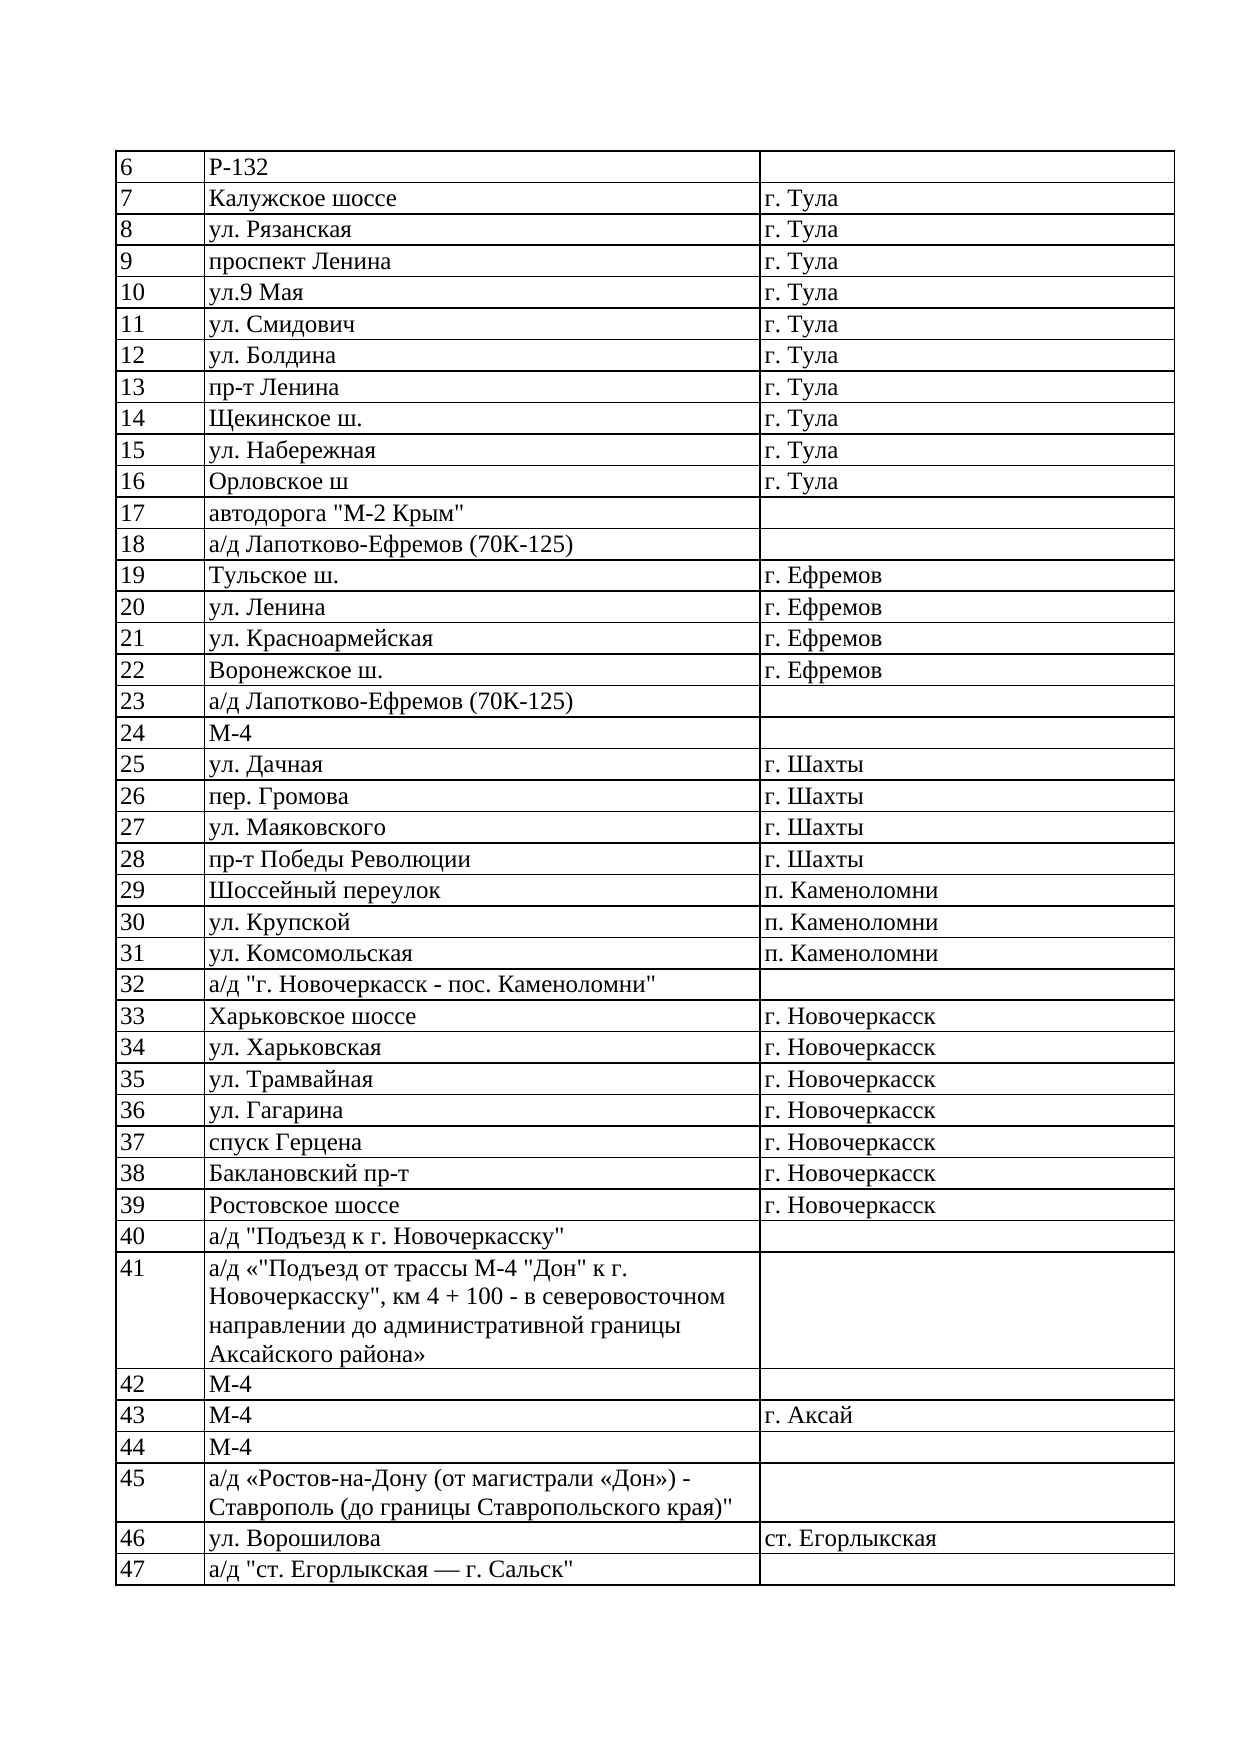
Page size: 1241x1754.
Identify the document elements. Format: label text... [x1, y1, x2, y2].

table_cell г. Новочеркасск [761, 1190, 1174, 1219]
table_cell автодорога "М-2 Крым" [205, 498, 759, 527]
table_cell пр-т Ленина [205, 372, 759, 402]
table_cell [761, 152, 1174, 181]
table_cell 44 [117, 1432, 204, 1462]
table_cell 25 [117, 749, 204, 779]
table_cell г. Новочеркасск [761, 1064, 1174, 1094]
table_cell 6 [117, 152, 204, 181]
table_cell ул. Харьковская [205, 1032, 759, 1062]
table_cell г. Тула [761, 435, 1174, 464]
table_cell 9 [117, 246, 204, 276]
table_cell 18 [117, 529, 204, 559]
table_cell спуск Герцена [205, 1127, 759, 1157]
table_cell 13 [117, 372, 204, 402]
table_cell [761, 970, 1174, 999]
table_cell ул. Красноармейская [205, 623, 759, 653]
table_cell ст. Егорлыкская [761, 1523, 1174, 1552]
table_cell 31 [117, 938, 204, 968]
table_cell [761, 1369, 1174, 1399]
table_cell а/д "ст. Егорлыкская — г. Сальск" [205, 1554, 759, 1584]
table_cell 46 [117, 1523, 204, 1552]
table_cell 36 [117, 1095, 204, 1125]
table_cell Щекинское ш. [205, 403, 759, 433]
table_cell ул. Болдина [205, 340, 759, 370]
table_cell 24 [117, 718, 204, 748]
table_cell ул. Ворошилова [205, 1523, 759, 1552]
table_cell 47 [117, 1554, 204, 1584]
table_cell ул. Рязанская [205, 215, 759, 244]
table_cell 40 [117, 1221, 204, 1251]
table_cell 22 [117, 655, 204, 685]
table_cell 35 [117, 1064, 204, 1094]
table_cell г. Ефремов [761, 655, 1174, 685]
table_cell ул. Смидович [205, 309, 759, 339]
table_cell а/д «Ростов-на-Дону (от магистрали «Дон») - Ставрополь (до границы Ставропольского края)" [205, 1464, 759, 1521]
table_cell 20 [117, 592, 204, 622]
table_cell г. Ефремов [761, 592, 1174, 622]
table_cell г. Новочеркасск [761, 1001, 1174, 1031]
table_cell 39 [117, 1190, 204, 1219]
table_cell г. Тула [761, 183, 1174, 213]
table_cell проспект Ленина [205, 246, 759, 276]
table_cell г. Новочеркасск [761, 1095, 1174, 1125]
table_cell 11 [117, 309, 204, 339]
table_cell г. Шахты [761, 749, 1174, 779]
table_cell 28 [117, 844, 204, 873]
table_cell Баклановский пр-т [205, 1158, 759, 1188]
table_cell М-4 [205, 1432, 759, 1462]
table_cell 37 [117, 1127, 204, 1157]
table_cell г. Тула [761, 309, 1174, 339]
table_cell 12 [117, 340, 204, 370]
table_cell 19 [117, 561, 204, 590]
table_cell г. Шахты [761, 812, 1174, 842]
table_cell 32 [117, 970, 204, 999]
table_cell г. Тула [761, 403, 1174, 433]
table_cell Шоссейный переулок [205, 875, 759, 905]
table_cell [761, 529, 1174, 559]
table_cell г. Аксай [761, 1401, 1174, 1431]
table_cell 33 [117, 1001, 204, 1031]
table_cell г. Тула [761, 246, 1174, 276]
table_cell Орловское ш [205, 466, 759, 496]
table_cell пр-т Победы Революции [205, 844, 759, 873]
table_cell [761, 686, 1174, 716]
table_cell г. Тула [761, 340, 1174, 370]
table_cell а/д Лапотково-Ефремов (70К-125) [205, 686, 759, 716]
table_cell ул. Набережная [205, 435, 759, 464]
table_cell 43 [117, 1401, 204, 1431]
table_cell г. Тула [761, 466, 1174, 496]
table_cell 41 [117, 1253, 204, 1368]
table_cell пер. Громова [205, 781, 759, 811]
table_cell ул. Трамвайная [205, 1064, 759, 1094]
table_cell г. Шахты [761, 844, 1174, 873]
table_cell 34 [117, 1032, 204, 1062]
table_cell а/д "г. Новочеркасск - пос. Каменоломни" [205, 970, 759, 999]
table_cell Ростовское шоссе [205, 1190, 759, 1219]
table_cell а/д Лапотково-Ефремов (70К-125) [205, 529, 759, 559]
table_cell ул. Дачная [205, 749, 759, 779]
table_cell [761, 1253, 1174, 1368]
table_cell г. Тула [761, 372, 1174, 402]
table_cell 30 [117, 907, 204, 936]
table_cell [761, 1464, 1174, 1521]
table_cell г. Новочеркасск [761, 1158, 1174, 1188]
table_cell ул. Маяковского [205, 812, 759, 842]
table_cell п. Каменоломни [761, 907, 1174, 936]
table_cell 23 [117, 686, 204, 716]
table_cell М-4 [205, 1369, 759, 1399]
table_cell [761, 1432, 1174, 1462]
table_cell 16 [117, 466, 204, 496]
table_cell 38 [117, 1158, 204, 1188]
table_cell п. Каменоломни [761, 938, 1174, 968]
table_cell 10 [117, 277, 204, 307]
table_cell Воронежское ш. [205, 655, 759, 685]
table_cell г. Ефремов [761, 561, 1174, 590]
table_cell ул. Комсомольская [205, 938, 759, 968]
table_cell 42 [117, 1369, 204, 1399]
table_cell ул. Гагарина [205, 1095, 759, 1125]
table_cell 8 [117, 215, 204, 244]
table_cell Калужское шоссе [205, 183, 759, 213]
table_cell ул. Крупской [205, 907, 759, 936]
table_cell а/д "Подъезд к г. Новочеркасску" [205, 1221, 759, 1251]
table_cell г. Тула [761, 277, 1174, 307]
table_cell Р-132 [205, 152, 759, 181]
table_cell ул. Ленина [205, 592, 759, 622]
table_cell 15 [117, 435, 204, 464]
table_cell г. Новочеркасск [761, 1127, 1174, 1157]
table_cell 7 [117, 183, 204, 213]
table_cell 27 [117, 812, 204, 842]
table_cell 26 [117, 781, 204, 811]
table_cell п. Каменоломни [761, 875, 1174, 905]
table_cell 45 [117, 1464, 204, 1521]
table_cell 21 [117, 623, 204, 653]
table_cell г. Шахты [761, 781, 1174, 811]
table_cell [761, 1554, 1174, 1584]
table_cell М-4 [205, 1401, 759, 1431]
table_cell 17 [117, 498, 204, 527]
table_cell г. Новочеркасск [761, 1032, 1174, 1062]
table_cell [761, 718, 1174, 748]
table_cell [761, 498, 1174, 527]
table_cell Харьковское шоссе [205, 1001, 759, 1031]
table_cell г. Тула [761, 215, 1174, 244]
table_cell [761, 1221, 1174, 1251]
table_cell а/д «"Подъезд от трассы М-4 "Дон" к г. Новочеркасску", км 4 + 100 - в северовосточном направлении до административной границы Аксайского района» [205, 1253, 759, 1368]
table_cell г. Ефремов [761, 623, 1174, 653]
table_cell 29 [117, 875, 204, 905]
table_cell М-4 [205, 718, 759, 748]
table_cell ул.9 Мая [205, 277, 759, 307]
table_cell 14 [117, 403, 204, 433]
table_cell Тульское ш. [205, 561, 759, 590]
